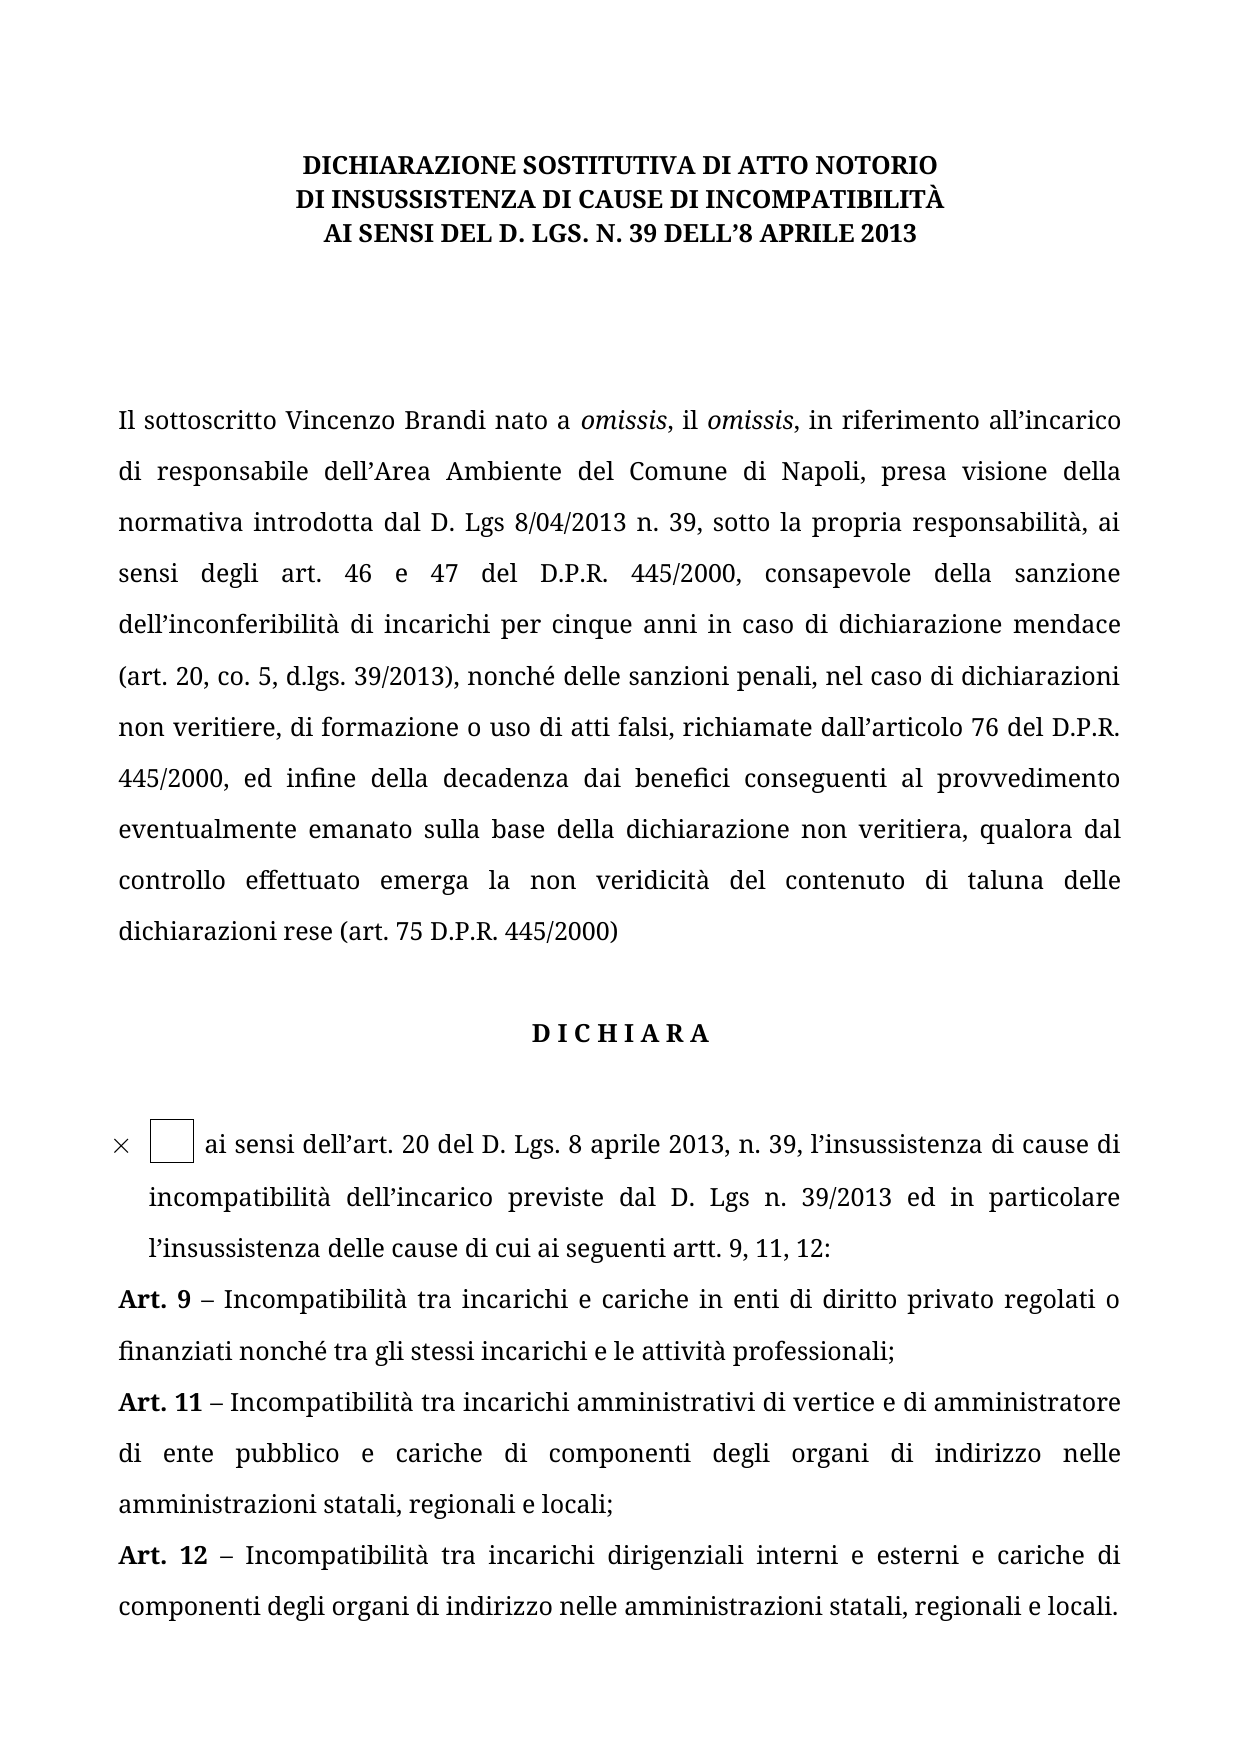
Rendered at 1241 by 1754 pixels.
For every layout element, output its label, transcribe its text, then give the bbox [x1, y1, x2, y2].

text DI INSUSSISTENZA DI CAUSE DI INCOMPATIBILITÀ [118, 182, 1122, 216]
text D I C H I A R A [118, 1016, 1122, 1049]
text DICHIARAZIONE SOSTITUTIVA DI ATTO NOTORIO [118, 148, 1122, 182]
text Art. 12 – Incompatibilità tra incarichi dirigenziali interni e esterni e cariche di componenti degli organi di indirizzo nelle amministrazioni statali, regionali e locali. [118, 1537, 1122, 1622]
text AI SENSI DEL D. LGS. N. 39 DELL’8 APRILE 2013 [118, 216, 1122, 250]
text Art. 9 – Incompatibilità tra incarichi e cariche in enti di diritto privato regolati o finanziati nonché tra gli stessi incarichi e le attività professionali; [118, 1282, 1122, 1367]
list ai sensi dell’art. 20 del D. Lgs. 8 aprile 2013, n. 39, l’insussistenza di cause di incompatibilità dell’incarico previste dal D. Lgs n. 39/2013 ed in particolare l’insussistenza delle cause di cui ai seguenti artt. 9, 11, 12: [111, 1118, 1122, 1265]
text Art. 11 – Incompatibilità tra incarichi amministrativi di vertice e di amministratore di ente pubblico e cariche di componenti degli organi di indirizzo nelle amministrazioni statali, regionali e locali; [118, 1384, 1122, 1520]
text Il sottoscritto Vincenzo Brandi nato a omissis, il omissis, in riferimento all’incarico di responsabile dell’Area Ambiente del Comune di Napoli, presa visione della normativa introdotta dal D. Lgs 8/04/2013 n. 39, sotto la propria responsabilità, ai sensi degli art. 46 e 47 del D.P.R. 445/2000, consapevole della sanzione dell’inconferibilità di incarichi per cinque anni in caso di dichiarazione mendace (art. 20, co. 5, d.lgs. 39/2013), nonché delle sanzioni penali, nel caso di dichiarazioni non veritiere, di formazione o uso di atti falsi, richiamate dall’articolo 76 del D.P.R. 445/2000, ed infine della decadenza dai benefici conseguenti al provvedimento eventualmente emanato sulla base della dichiarazione non veritiera, qualora dal controllo effettuato emerga la non veridicità del contenuto di taluna delle dichiarazioni rese (art. 75 D.P.R. 445/2000) [118, 403, 1122, 947]
